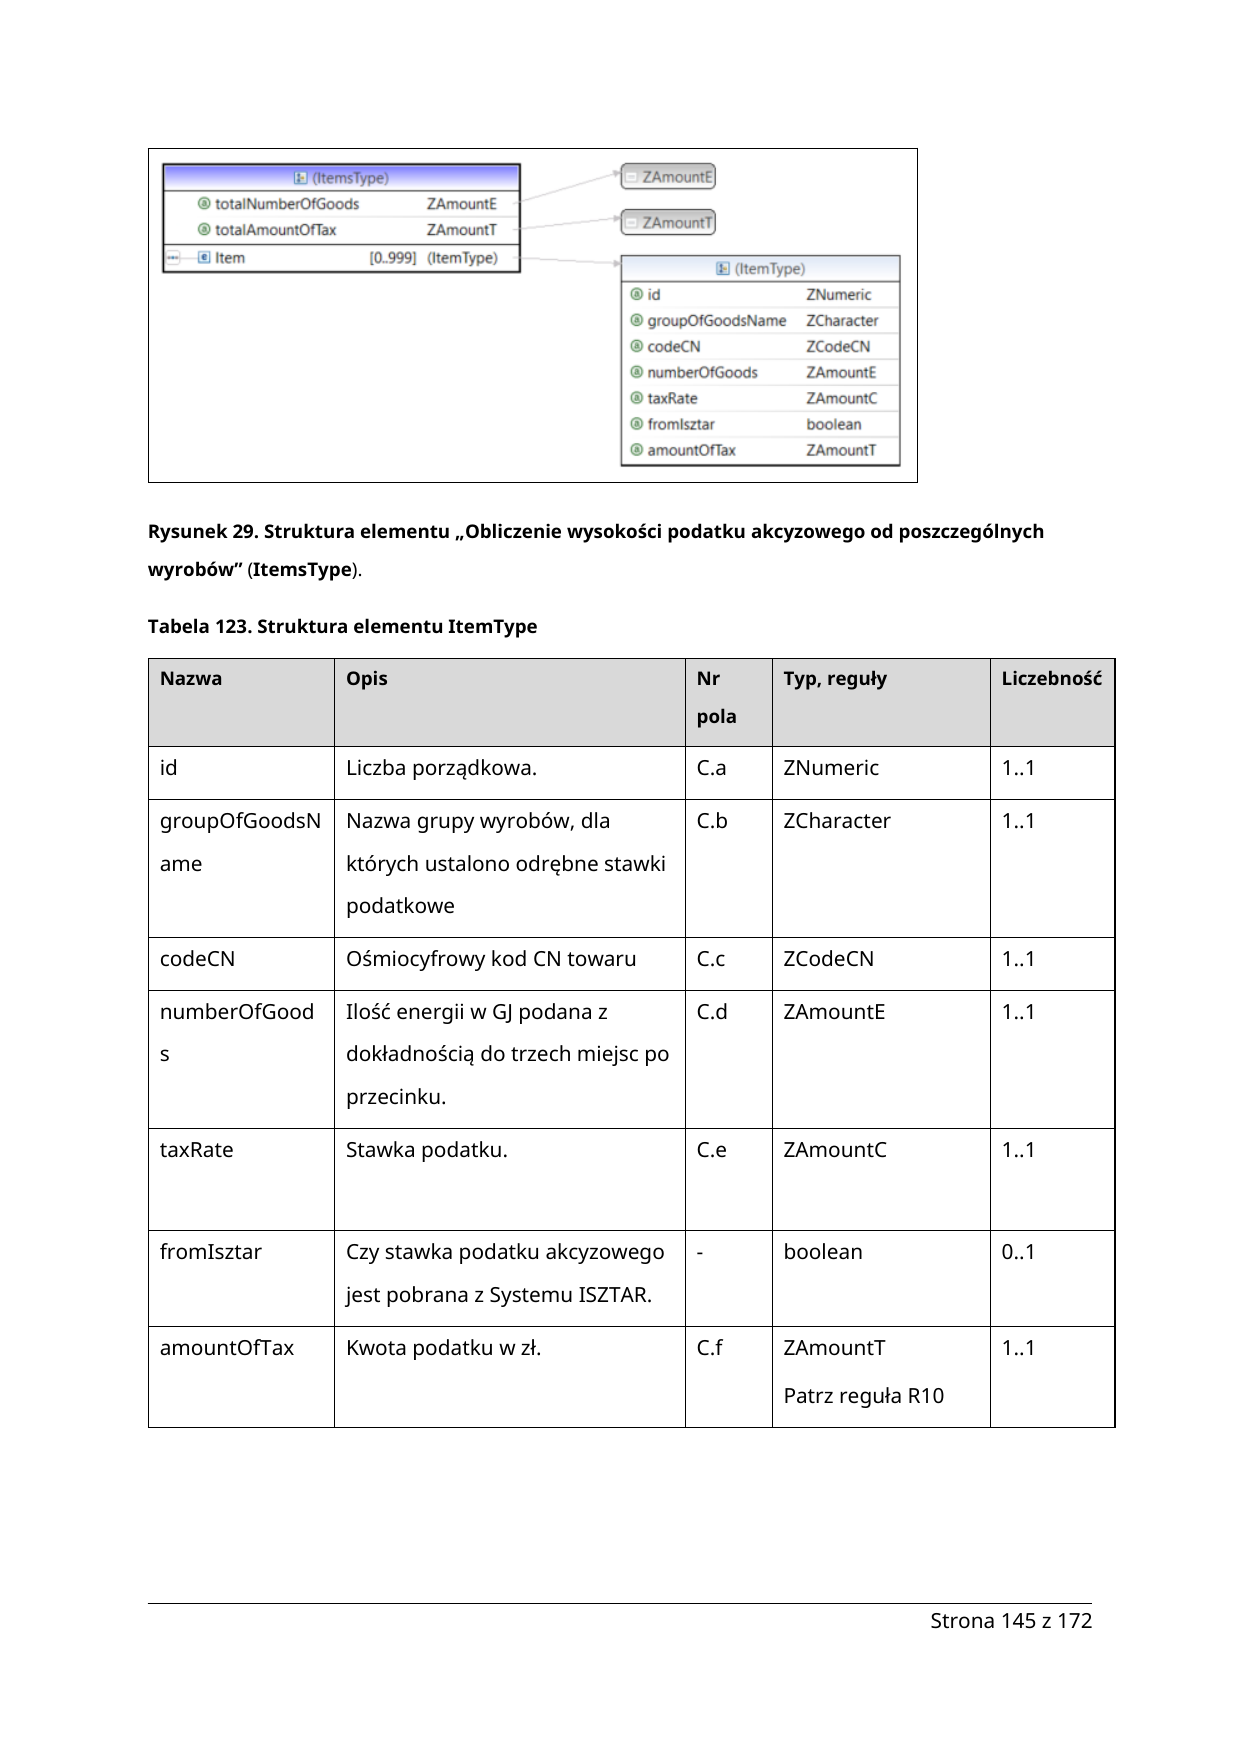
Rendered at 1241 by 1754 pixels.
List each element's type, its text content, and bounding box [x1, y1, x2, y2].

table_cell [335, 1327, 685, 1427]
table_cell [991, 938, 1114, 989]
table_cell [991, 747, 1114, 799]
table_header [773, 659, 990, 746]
picture [149, 149, 917, 482]
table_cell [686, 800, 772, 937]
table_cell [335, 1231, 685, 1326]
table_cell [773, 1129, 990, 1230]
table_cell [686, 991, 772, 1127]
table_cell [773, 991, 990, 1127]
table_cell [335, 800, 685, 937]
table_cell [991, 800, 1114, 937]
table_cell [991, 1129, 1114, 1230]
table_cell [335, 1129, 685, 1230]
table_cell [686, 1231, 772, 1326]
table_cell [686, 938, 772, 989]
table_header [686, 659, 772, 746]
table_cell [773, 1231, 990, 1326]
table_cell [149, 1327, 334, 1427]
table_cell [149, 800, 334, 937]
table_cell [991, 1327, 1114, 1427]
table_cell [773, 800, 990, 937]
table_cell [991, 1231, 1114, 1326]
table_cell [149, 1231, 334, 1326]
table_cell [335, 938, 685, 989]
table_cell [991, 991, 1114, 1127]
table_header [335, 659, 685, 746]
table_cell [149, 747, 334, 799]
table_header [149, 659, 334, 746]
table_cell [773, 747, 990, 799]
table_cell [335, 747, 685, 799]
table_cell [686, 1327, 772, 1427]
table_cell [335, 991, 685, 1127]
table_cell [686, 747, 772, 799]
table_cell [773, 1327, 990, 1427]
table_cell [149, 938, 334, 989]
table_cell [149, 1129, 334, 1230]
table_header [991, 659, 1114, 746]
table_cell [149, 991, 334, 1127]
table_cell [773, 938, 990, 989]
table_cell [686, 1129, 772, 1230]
